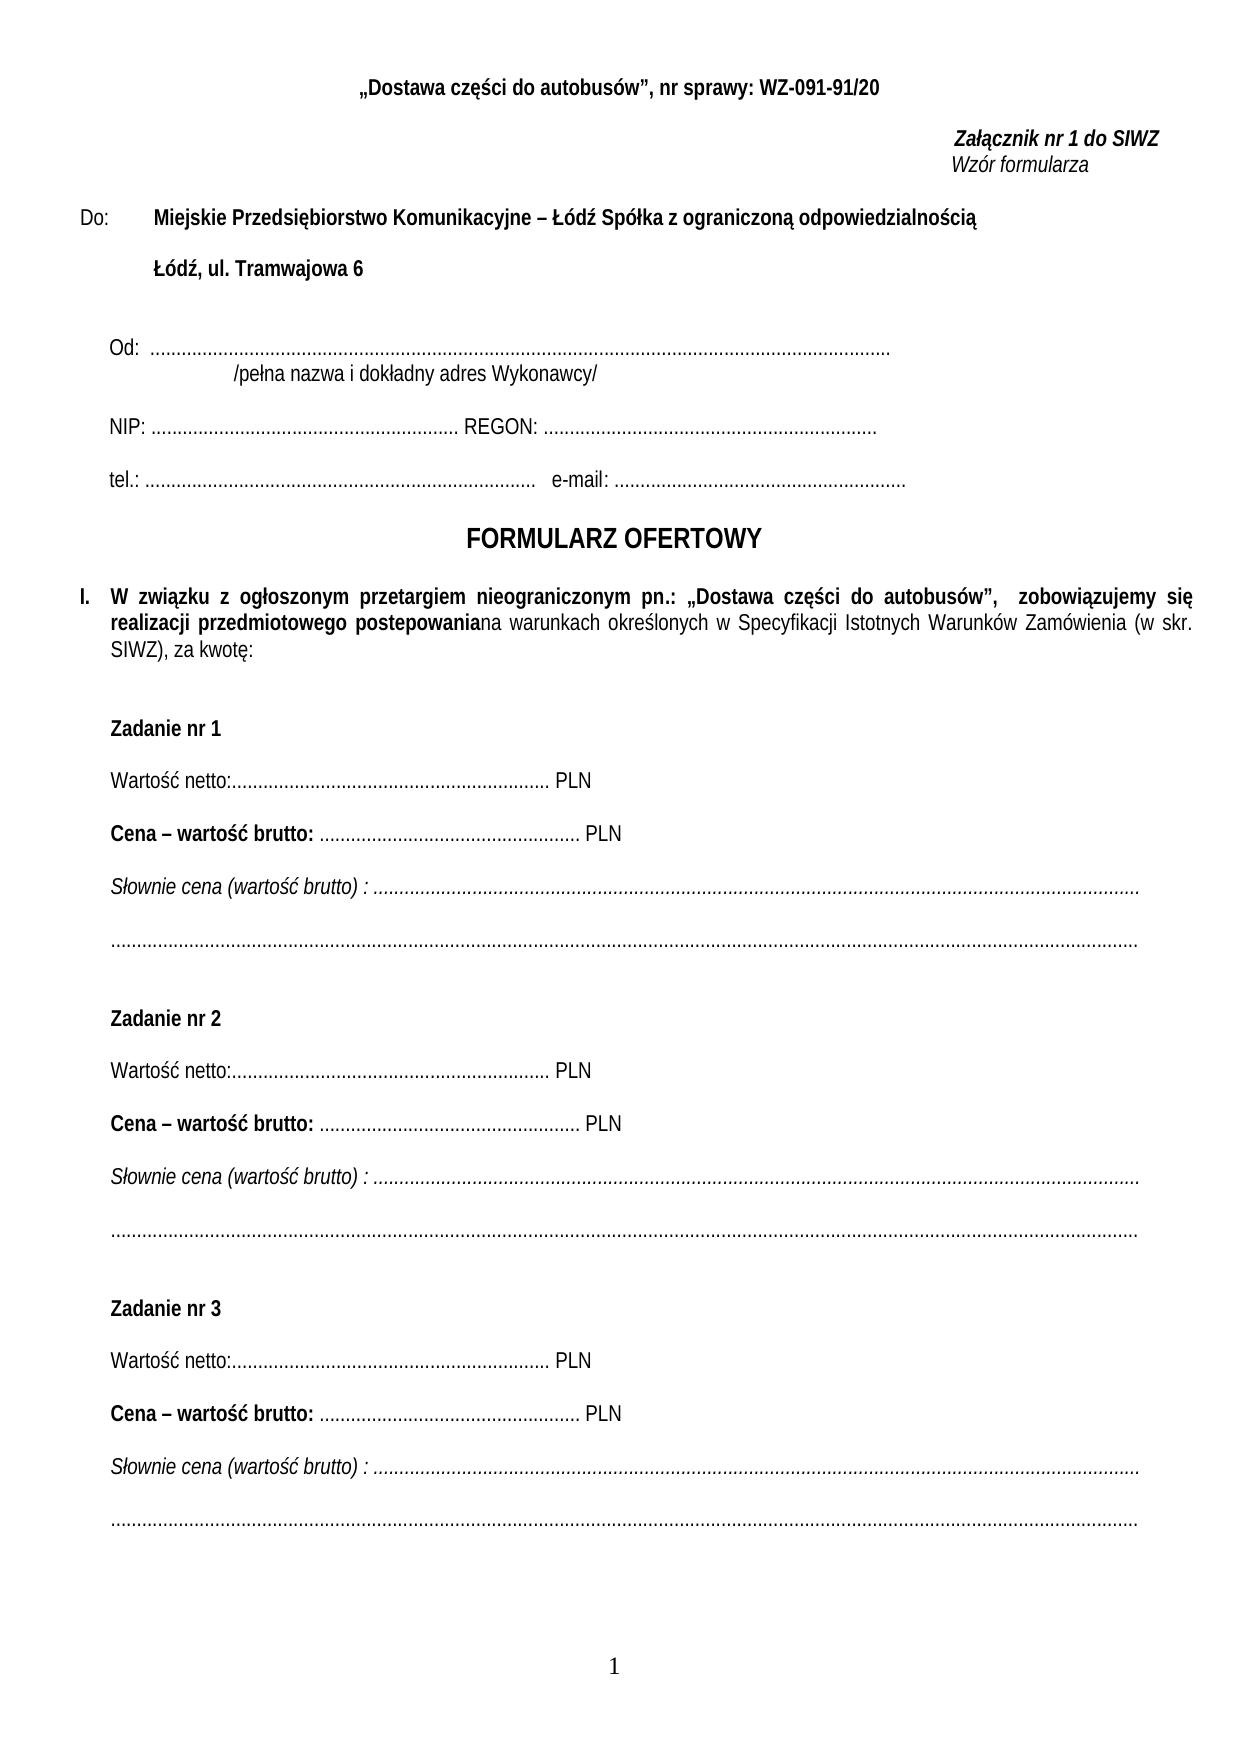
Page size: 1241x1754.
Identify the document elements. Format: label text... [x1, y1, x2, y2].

text FORMULARZ OFERTOWY [35, 521, 1193, 554]
text Do: Miejskie Przedsiębiorstwo Komunikacyjne – Łódź Spółka z ograniczoną odpowiedzialnością [35, 204, 1193, 230]
text tel.: ........................................................................... e-mail: ........................................................ [109, 466, 1193, 492]
text Zadanie nr 2 [110, 1005, 1193, 1031]
text Zadanie nr 1 [110, 715, 1193, 741]
text Wartość netto:............................................................. PLN [110, 1057, 1193, 1084]
text Wartość netto:............................................................. PLN [110, 1347, 1193, 1374]
text Cena – wartość brutto: .................................................. PLN [110, 1110, 1193, 1136]
subtitle Łódź, ul. Tramwajowa 6 [153, 255, 1193, 281]
text Od: .............................................................................................................................................. [35, 334, 1193, 360]
text I. W związku z ogłoszonym przetargiem nieograniczonym pn.: „Dostawa części do autobusów”, zobowiązujemy się realizacji przedmiotowego postepowaniana warunkach określonych w Specyfikacji Istotnych Warunków Zamówienia (w skr. SIWZ), za kwotę: [79, 583, 1193, 662]
text /pełna nazwa i dokładny adres Wykonawcy/ [35, 360, 1193, 387]
text Cena – wartość brutto: .................................................. PLN [110, 1400, 1193, 1426]
text Wartość netto:............................................................. PLN [110, 767, 1193, 794]
text Cena – wartość brutto: .................................................. PLN [110, 820, 1193, 847]
text Zadanie nr 3 [110, 1294, 1193, 1321]
text NIP: ........................................................... REGON: ................................................................ [109, 413, 1193, 439]
text Załącznik nr 1 do SIWZ Wzór formularza [847, 125, 1193, 178]
